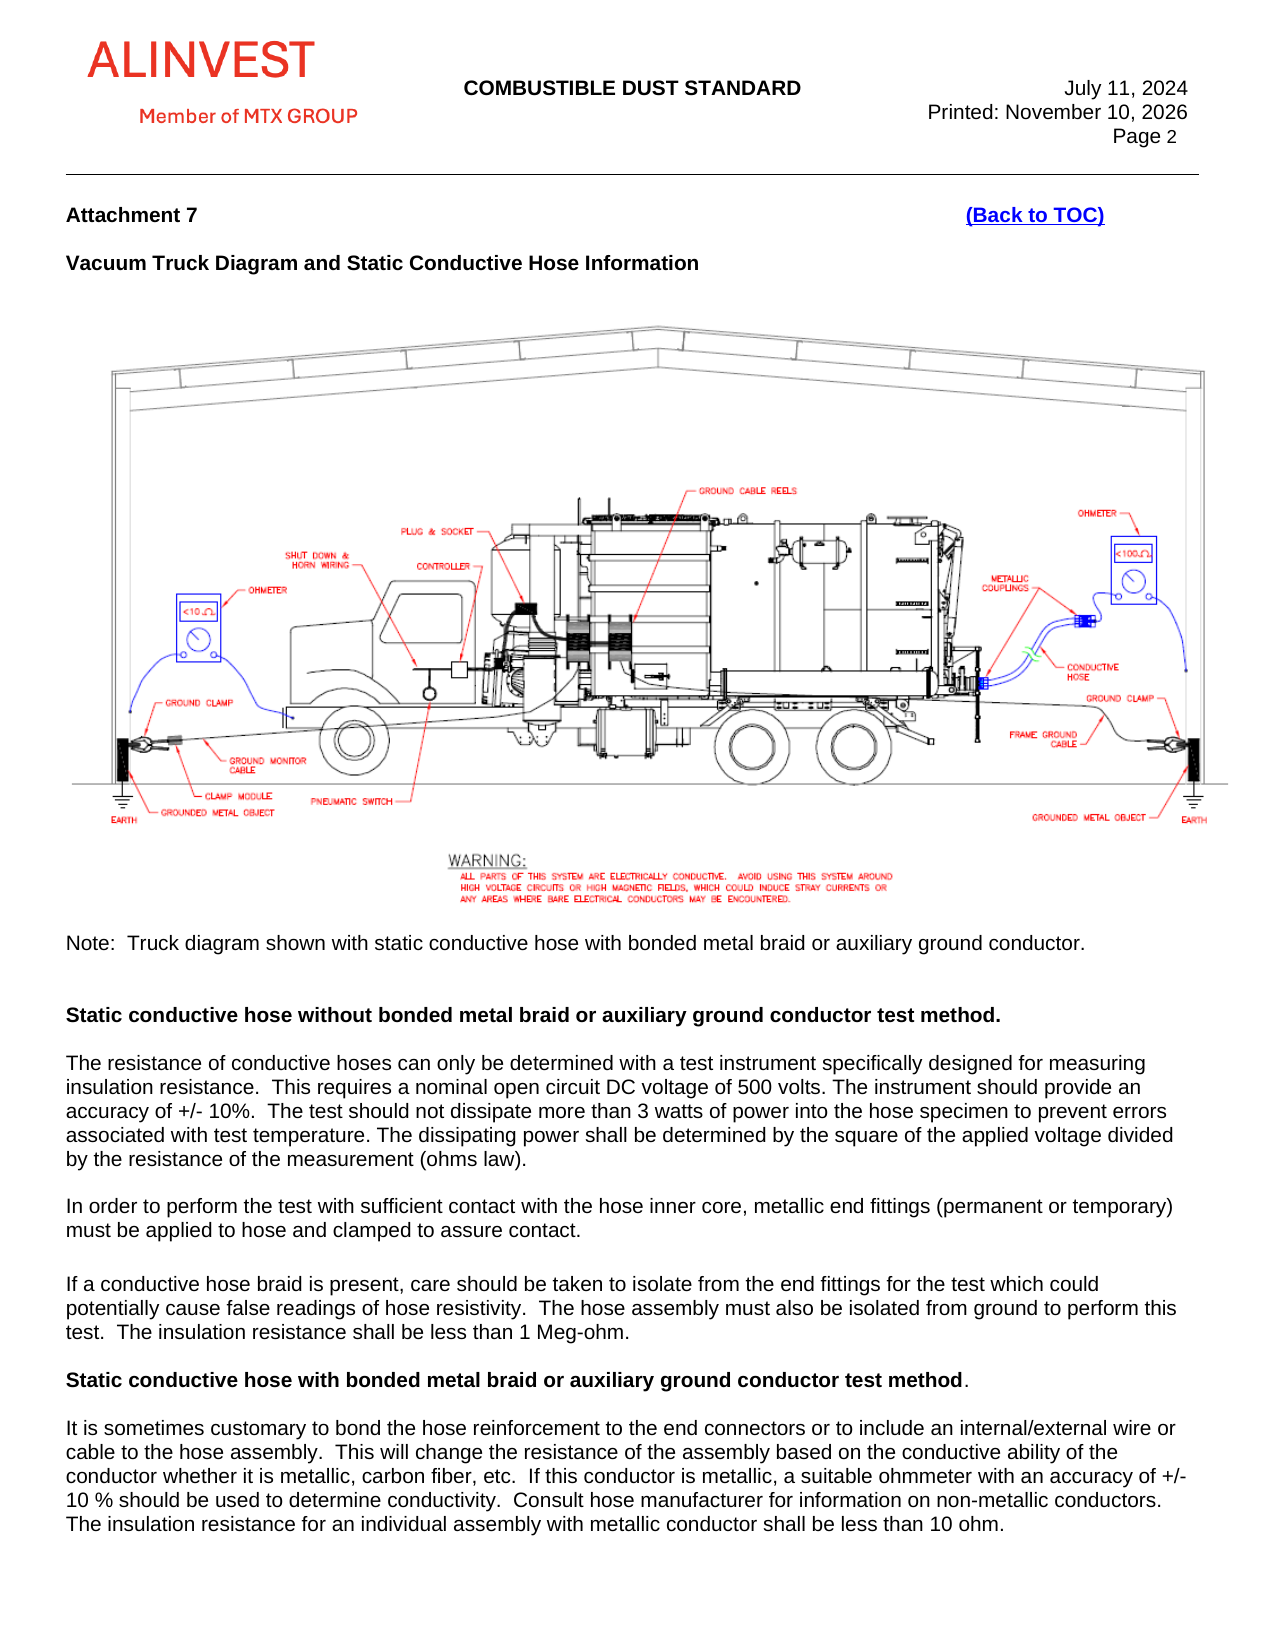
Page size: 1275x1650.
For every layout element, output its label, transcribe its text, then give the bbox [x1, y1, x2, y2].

text It is sometimes customary to bond the hose reinforcement to the end connectors or to include an internal/external wire or cable to the hose assembly. This will change the resistance of the assembly based on the conductive ability of the conductor whether it is metallic, carbon fiber, etc. If this conductor is metallic, a suitable ohmmeter with an accuracy of +/- 10 % should be used to determine conductivity. Consult hose manufacturer for information on non-metallic conductors. The insulation resistance for an individual assembly with metallic conductor shall be less than 10 ohm. [66, 1416, 1200, 1536]
text The resistance of conductive hoses can only be determined with a test instrument specifically designed for measuring insulation resistance. This requires a nominal open circuit DC voltage of 500 volts. The instrument should provide an accuracy of +/- 10%. The test should not dissipate more than 3 watts of power into the hose specimen to prevent errors associated with test temperature. The dissipating power shall be determined by the square of the applied voltage divided by the resistance of the measurement (ohms law). [66, 1051, 1200, 1170]
text Static conductive hose without bonded metal braid or auxiliary ground conductor test method. [66, 1003, 1200, 1027]
text Note: Truck diagram shown with static conductive hose with bonded metal braid or auxiliary ground conductor. [66, 931, 1200, 955]
text Vacuum Truck Diagram and Static Conductive Hose Information [66, 251, 1200, 275]
text Attachment 7 (Back to TOC) [66, 203, 1200, 227]
text Static conductive hose with bonded metal braid or auxiliary ground conductor test method. [66, 1368, 1200, 1392]
picture [76, 28, 367, 134]
text In order to perform the test with sufficient contact with the hose inner core, metallic end fittings (permanent or temporary) must be applied to hose and clamped to assure contact. [66, 1194, 1200, 1242]
text If a conductive hose braid is present, care should be taken to isolate from the end fittings for the test which could potentially cause false readings of hose resistivity. The hose assembly must also be isolated from ground to perform this test. The insulation resistance shall be less than 1 Meg-ohm. [66, 1272, 1200, 1344]
